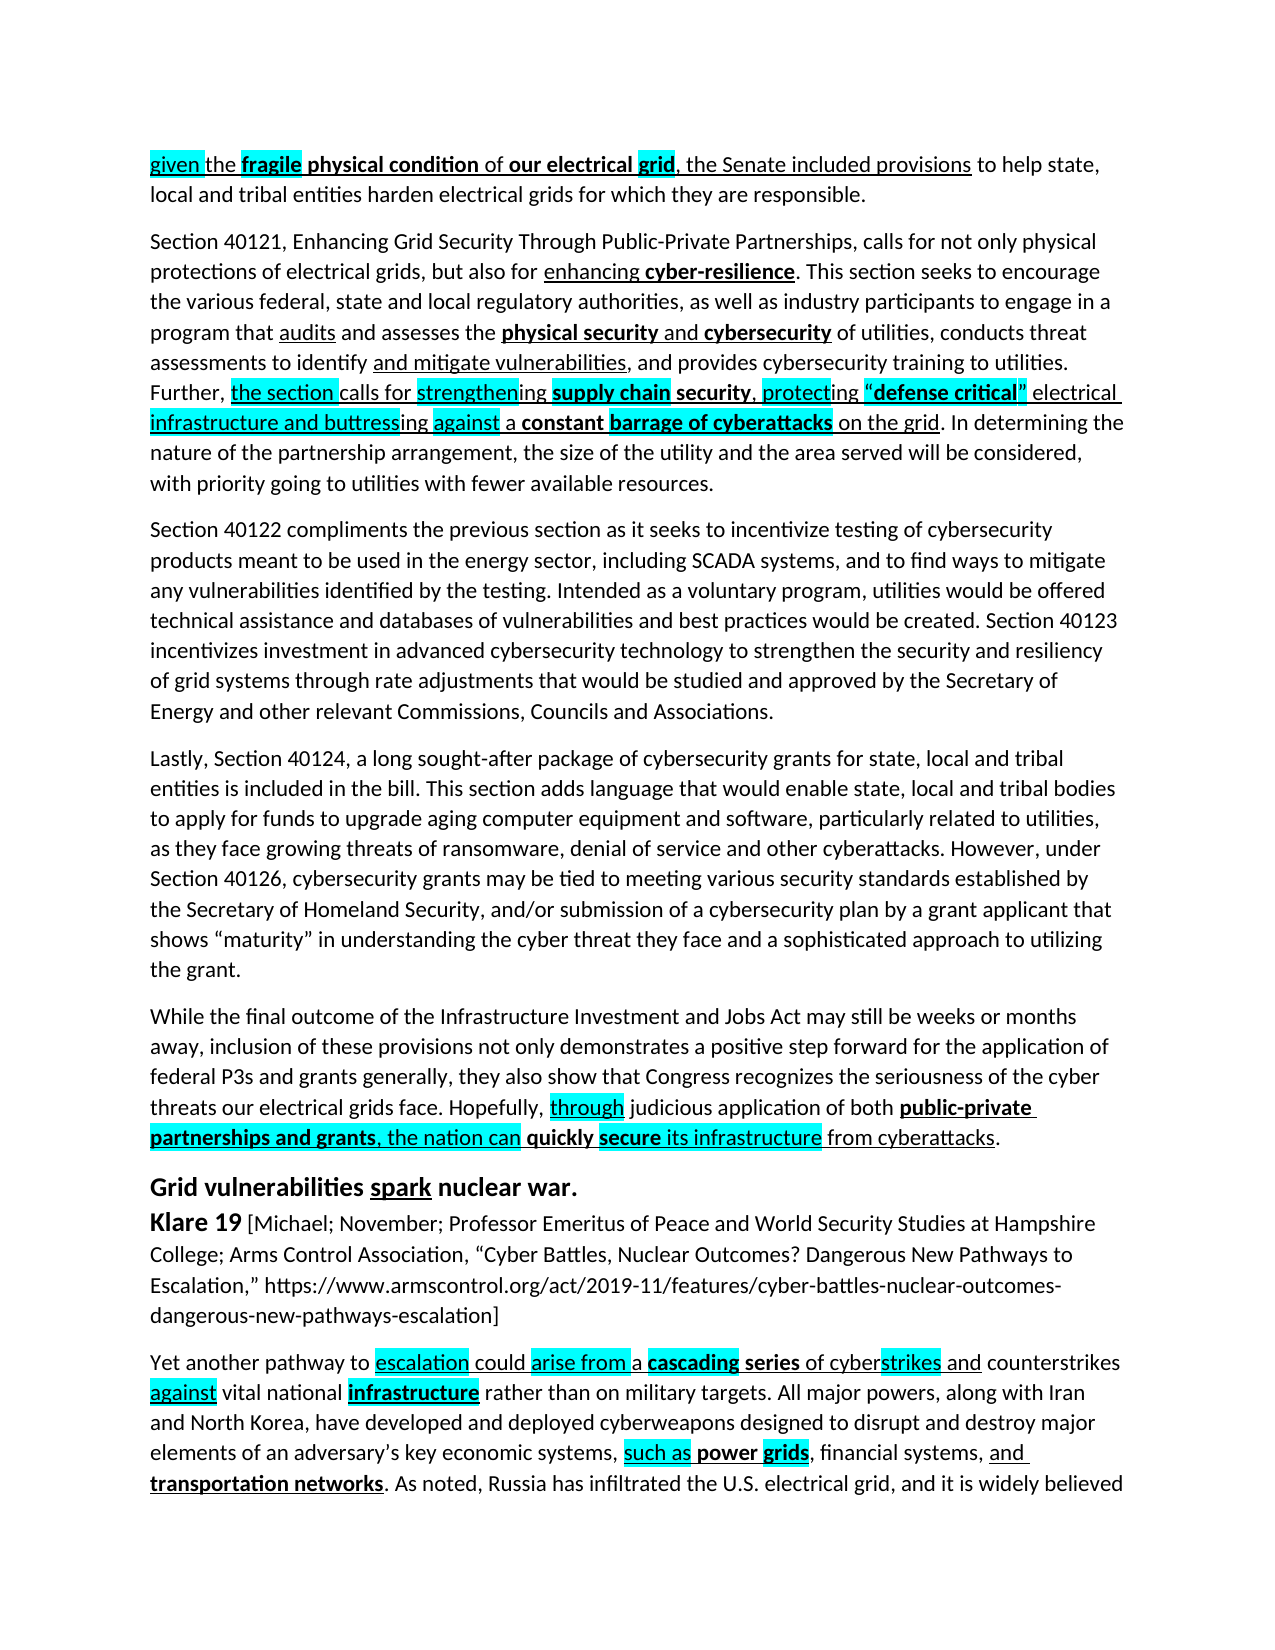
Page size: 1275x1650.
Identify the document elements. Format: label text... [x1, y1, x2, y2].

text Klare 19 [Michael; November; Professor Emeritus of Peace and World Security Studies at Hampshire College; Arms Control Association, “Cyber Battles, Nuclear Outcomes? Dangerous New Pathways to Escalation,” https://www.armscontrol.org/act/2019-11/features/cyber-battles-nuclear-outcomes-dangerous-new-pathways-escalation] [150, 1205, 1125, 1329]
subtitle Grid vulnerabilities spark nuclear war. [150, 1170, 1125, 1203]
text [150, 150, 1125, 208]
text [150, 1348, 1125, 1497]
text Section 40121, Enhancing Grid Security Through Public-Private Partnerships, calls for not only physical protections of electrical grids, but also for enhancing cyber-resilience. This section seeks to encourage the various federal, state and local regulatory authorities, as well as industry participants to engage in a program that audits and assesses the physical security and cybersecurity of utilities, conducts threat assessments to identify and mitigate vulnerabilities, and provides cybersecurity training to utilities. Further, the section calls for strengthening supply chain security, protecting “defense critical” electrical infrastructure and buttressing against a constant barrage of cyberattacks on the grid. In determining the nature of the partnership arrangement, the size of the utility and the area served will be considered, with priority going to utilities with fewer available resources. [150, 227, 1125, 497]
text Lastly, Section 40124, a long sought-after package of cybersecurity grants for state, local and tribal entities is included in the bill. This section adds language that would enable state, local and tribal bodies to apply for funds to upgrade aging computer equipment and software, particularly related to utilities, as they face growing threats of ransomware, denial of service and other cyberattacks. However, under Section 40126, cybersecurity grants may be tied to meeting various security standards established by the Secretary of Homeland Security, and/or submission of a cybersecurity plan by a grant applicant that shows “maturity” in understanding the cyber threat they face and a sophisticated approach to utilizing the grant. [150, 744, 1125, 983]
text While the final outcome of the Infrastructure Investment and Jobs Act may still be weeks or months away, inclusion of these provisions not only demonstrates a positive step forward for the application of federal P3s and grants generally, they also show that Congress recognizes the seriousness of the cyber threats our electrical grids face. Hopefully, through judicious application of both public-private partnerships and grants, the nation can quickly secure its infrastructure from cyberattacks. [150, 1002, 1125, 1151]
text Section 40122 compliments the previous section as it seeks to incentivize testing of cybersecurity products meant to be used in the energy sector, including SCADA systems, and to find ways to mitigate any vulnerabilities identified by the testing. Intended as a voluntary program, utilities would be offered technical assistance and databases of vulnerabilities and best practices would be created. Section 40123 incentivizes investment in advanced cybersecurity technology to strengthen the security and resiliency of grid systems through rate adjustments that would be studied and approved by the Secretary of Energy and other relevant Commissions, Councils and Associations. [150, 516, 1125, 725]
